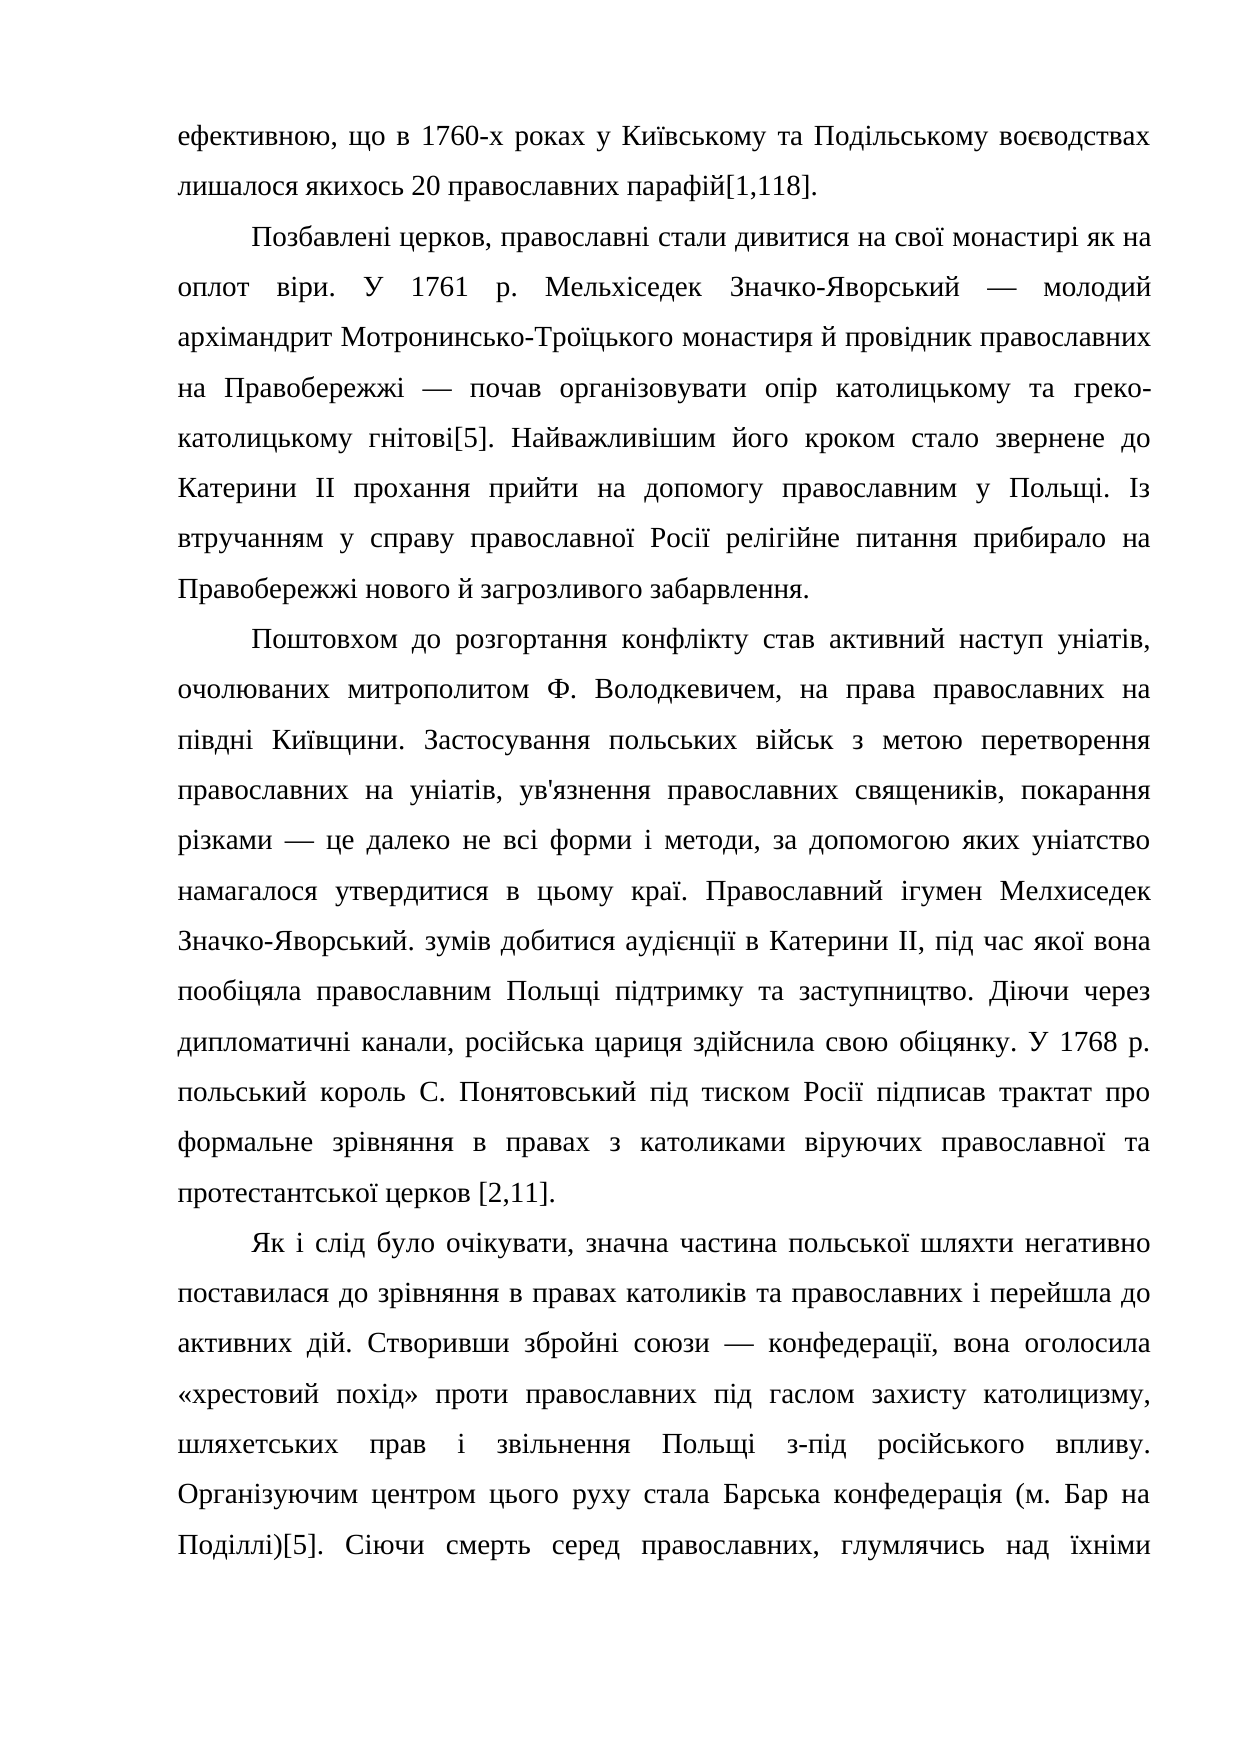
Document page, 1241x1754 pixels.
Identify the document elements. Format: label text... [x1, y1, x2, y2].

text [177, 118, 1152, 202]
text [177, 1225, 1152, 1560]
text Позбавлені церков, православні стали дивитися на свої монастирі як на оплот віри. У 1761 р. Мельхіседек Значко-Яворський — молодий архімандрит Мотронинсько-Троїцького монастиря й провідник православних на Правобережжі — почав організовувати опір католицькому та греко-католицькому гнітові[5]. Найважливішим його кроком стало звернене до Катерини II прохання прийти на допомогу православним у Польщі. Із втручанням у справу православної Росії релігійне питання прибирало на Правобережжі нового й загрозливого забарвлення. [177, 219, 1152, 604]
text Поштовхом до розгортання конфлікту став активний наступ уніатів, очолюваних митрополитом Ф. Володкевичем, на права православних на півдні Київщини. Застосування польських військ з метою перетворення православних на уніатів, ув'язнення православних священиків, покарання різками — це далеко не всі форми і методи, за допомогою яких уніатство намагалося утвердитися в цьому краї. Православний ігумен Мелхиседек Значко-Яворський. зумів добитися аудієнції в Катерини II, під час якої вона пообіцяла православним Польщі підтримку та заступництво. Діючи через дипломатичні канали, російська цариця здійснила свою обіцянку. У 1768 р. польський король С. Понятовський під тиском Росії підписав трактат про формальне зрівняння в правах з католиками віруючих православної та протестантської церков [2,11]. [177, 621, 1152, 1208]
